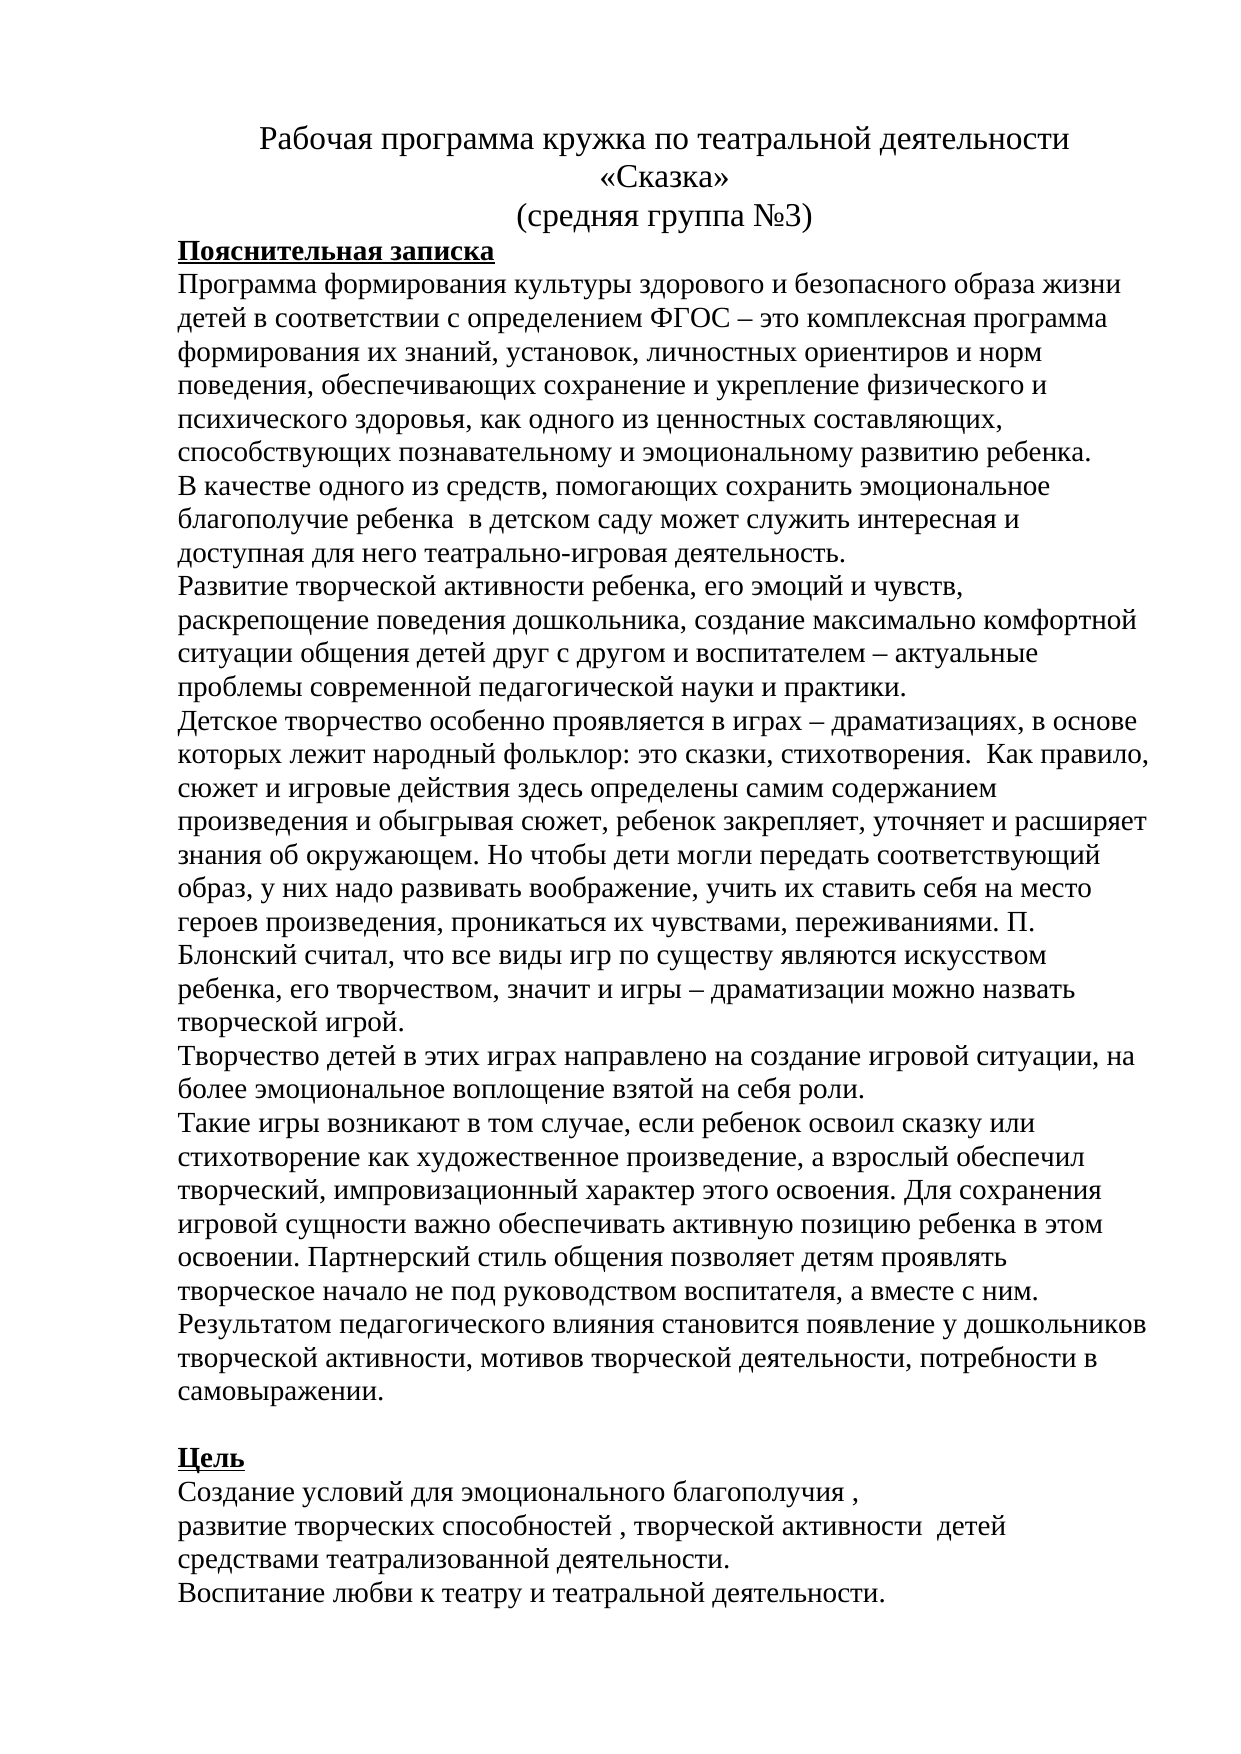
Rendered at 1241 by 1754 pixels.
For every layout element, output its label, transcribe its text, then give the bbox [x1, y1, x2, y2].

text Пояснительная записка [177, 233, 1152, 267]
text (средняя группа №3) [177, 195, 1152, 233]
text Воспитание любви к театру и театральной деятельности. [177, 1575, 1152, 1608]
text В качестве одного из средств, помогающих сохранить эмоциональное благополучие ребенка в детском саду может служить интересная и доступная для него театрально-игровая деятельность. [177, 468, 1152, 568]
text Такие игры возникают в том случае, если ребенок освоил сказку или стихотворение как художественное произведение, а взрослый обеспечил творческий, импровизационный характер этого освоения. Для сохранения игровой сущности важно обеспечивать активную позицию ребенка в этом освоении. Партнерский стиль общения позволяет детям проявлять творческое начало не под руководством воспитателя, а вместе с ним. Результатом педагогического влияния становится появление у дошкольников творческой активности, мотивов творческой деятельности, потребности в самовыражении. [177, 1105, 1152, 1407]
text Создание условий для эмоционального благополучия , [177, 1474, 1152, 1508]
text развитие творческих способностей , творческой активности детей средствами театрализованной деятельности. [177, 1508, 1152, 1575]
text Цель [177, 1441, 1152, 1474]
text Творчество детей в этих играх направлено на создание игровой ситуации, на более эмоциональное воплощение взятой на себя роли. [177, 1038, 1152, 1105]
text Детское творчество особенно проявляется в играх – драматизациях, в основе которых лежит народный фольклор: это сказки, стихотворения. Как правило, сюжет и игровые действия здесь определены самим содержанием произведения и обыгрывая сюжет, ребенок закрепляет, уточняет и расширяет знания об окружающем. Но чтобы дети могли передать соответствующий образ, у них надо развивать воображение, учить их ставить себя на место героев произведения, проникаться их чувствами, переживаниями. П. Блонский считал, что все виды игр по существу являются искусством ребенка, его творчеством, значит и игры – драматизации можно назвать творческой игрой. [177, 703, 1152, 1038]
text Развитие творческой активности ребенка, его эмоций и чувств, раскрепощение поведения дошкольника, создание максимально комфортной ситуации общения детей друг с другом и воспитателем – актуальные проблемы современной педагогической науки и практики. [177, 568, 1152, 703]
text Рабочая программа кружка по театральной деятельности [177, 118, 1152, 156]
text «Сказка» [177, 156, 1152, 195]
text Программа формирования культуры здорового и безопасного образа жизни детей в соответствии с определением ФГОС – это комплексная программа формирования их знаний, установок, личностных ориентиров и норм поведения, обеспечивающих сохранение и укрепление физического и психического здоровья, как одного из ценностных составляющих, способствующих познавательному и эмоциональному развитию ребенка. [177, 267, 1152, 468]
